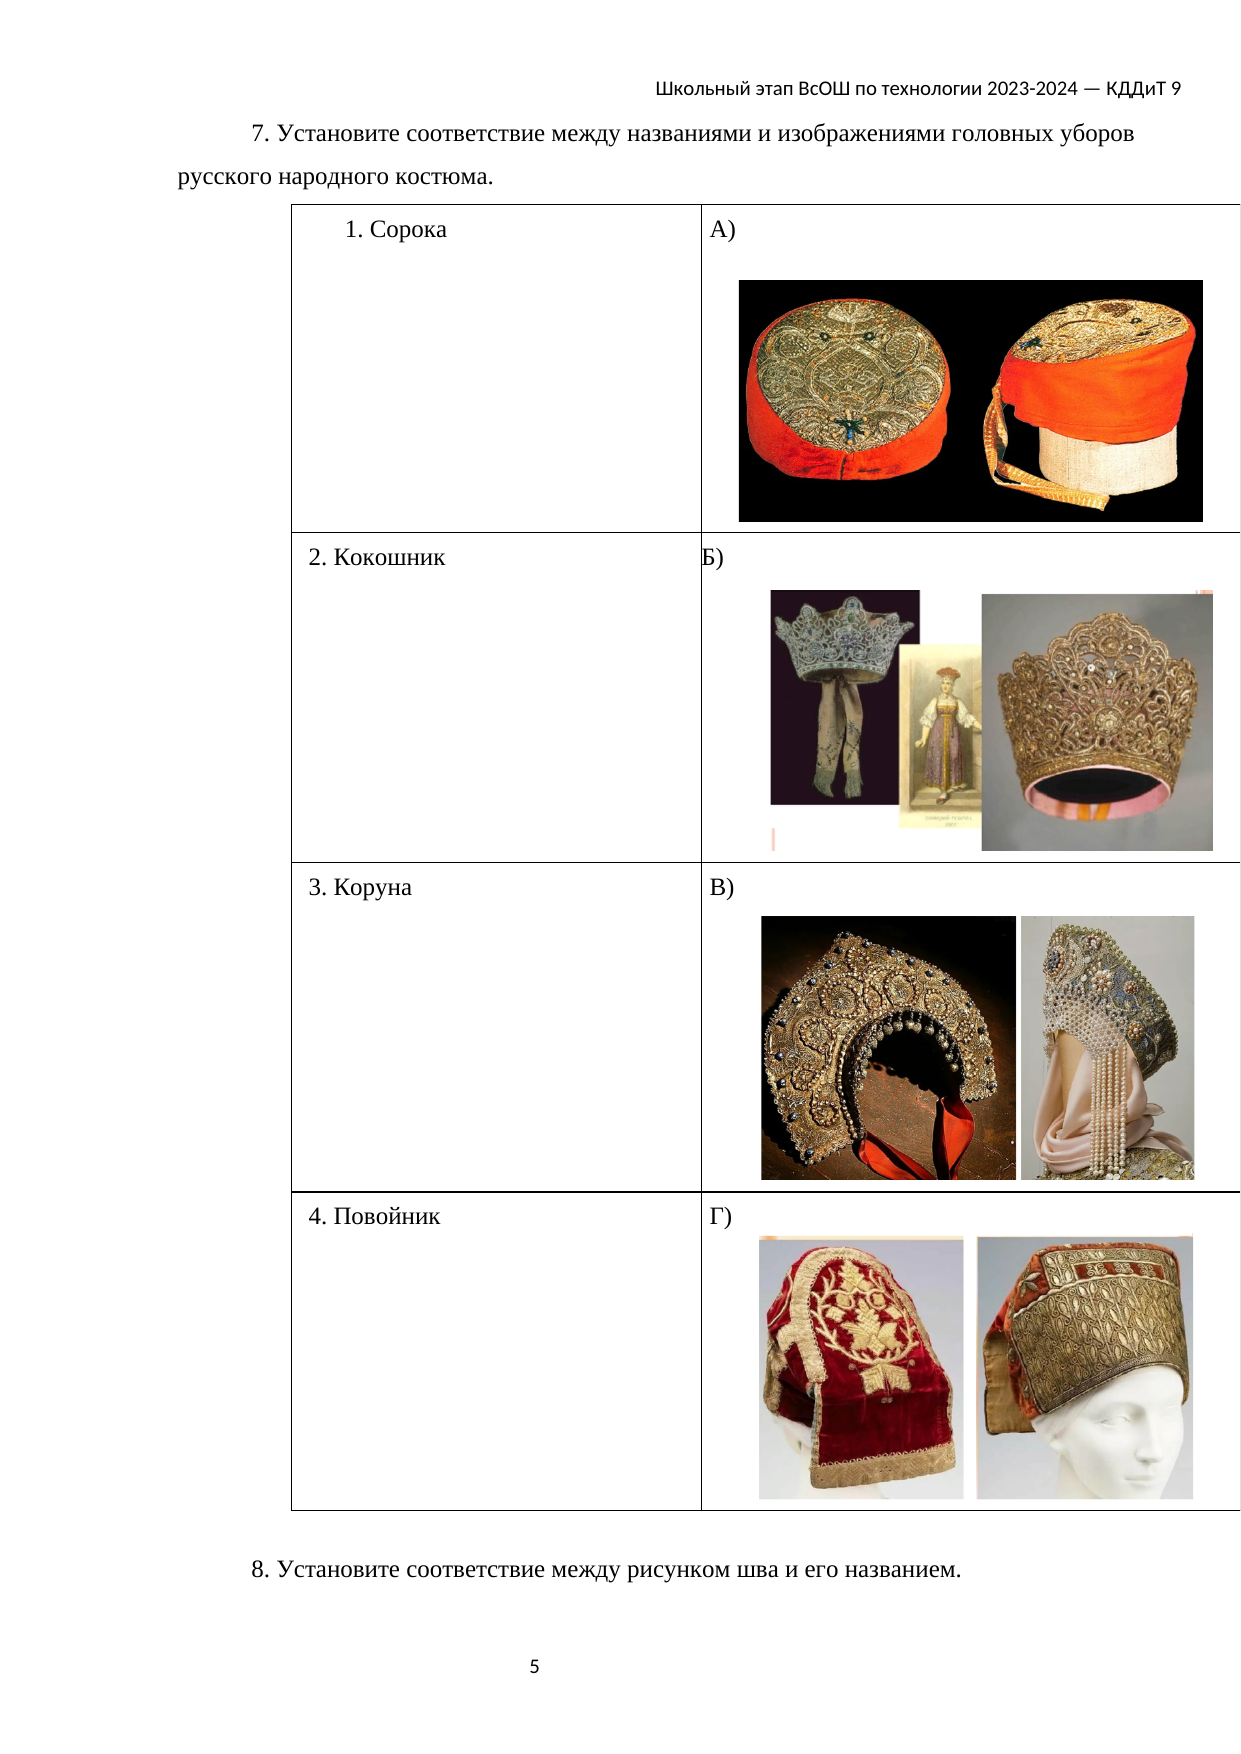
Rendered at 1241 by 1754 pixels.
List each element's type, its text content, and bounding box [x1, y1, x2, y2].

picture [737, 280, 1203, 521]
table_cell В) [702, 863, 1240, 1191]
table_cell Б) [702, 533, 1240, 862]
list Установите соответствие между рисунком шва и его названием. [177, 1554, 1181, 1583]
table_cell Повойник [292, 1193, 701, 1510]
picture [769, 590, 1213, 850]
table_cell Г) [702, 1193, 1240, 1510]
picture [755, 1233, 1193, 1500]
table_header 1. Сорока [292, 205, 701, 532]
list Установите соответствие между названиями и изображениями головных уборов русского народного костюма. [177, 118, 1181, 190]
table_cell Кокошник [292, 533, 701, 862]
table_header А) [702, 205, 1240, 532]
table_cell Коруна [292, 863, 701, 1191]
picture [760, 916, 1195, 1179]
